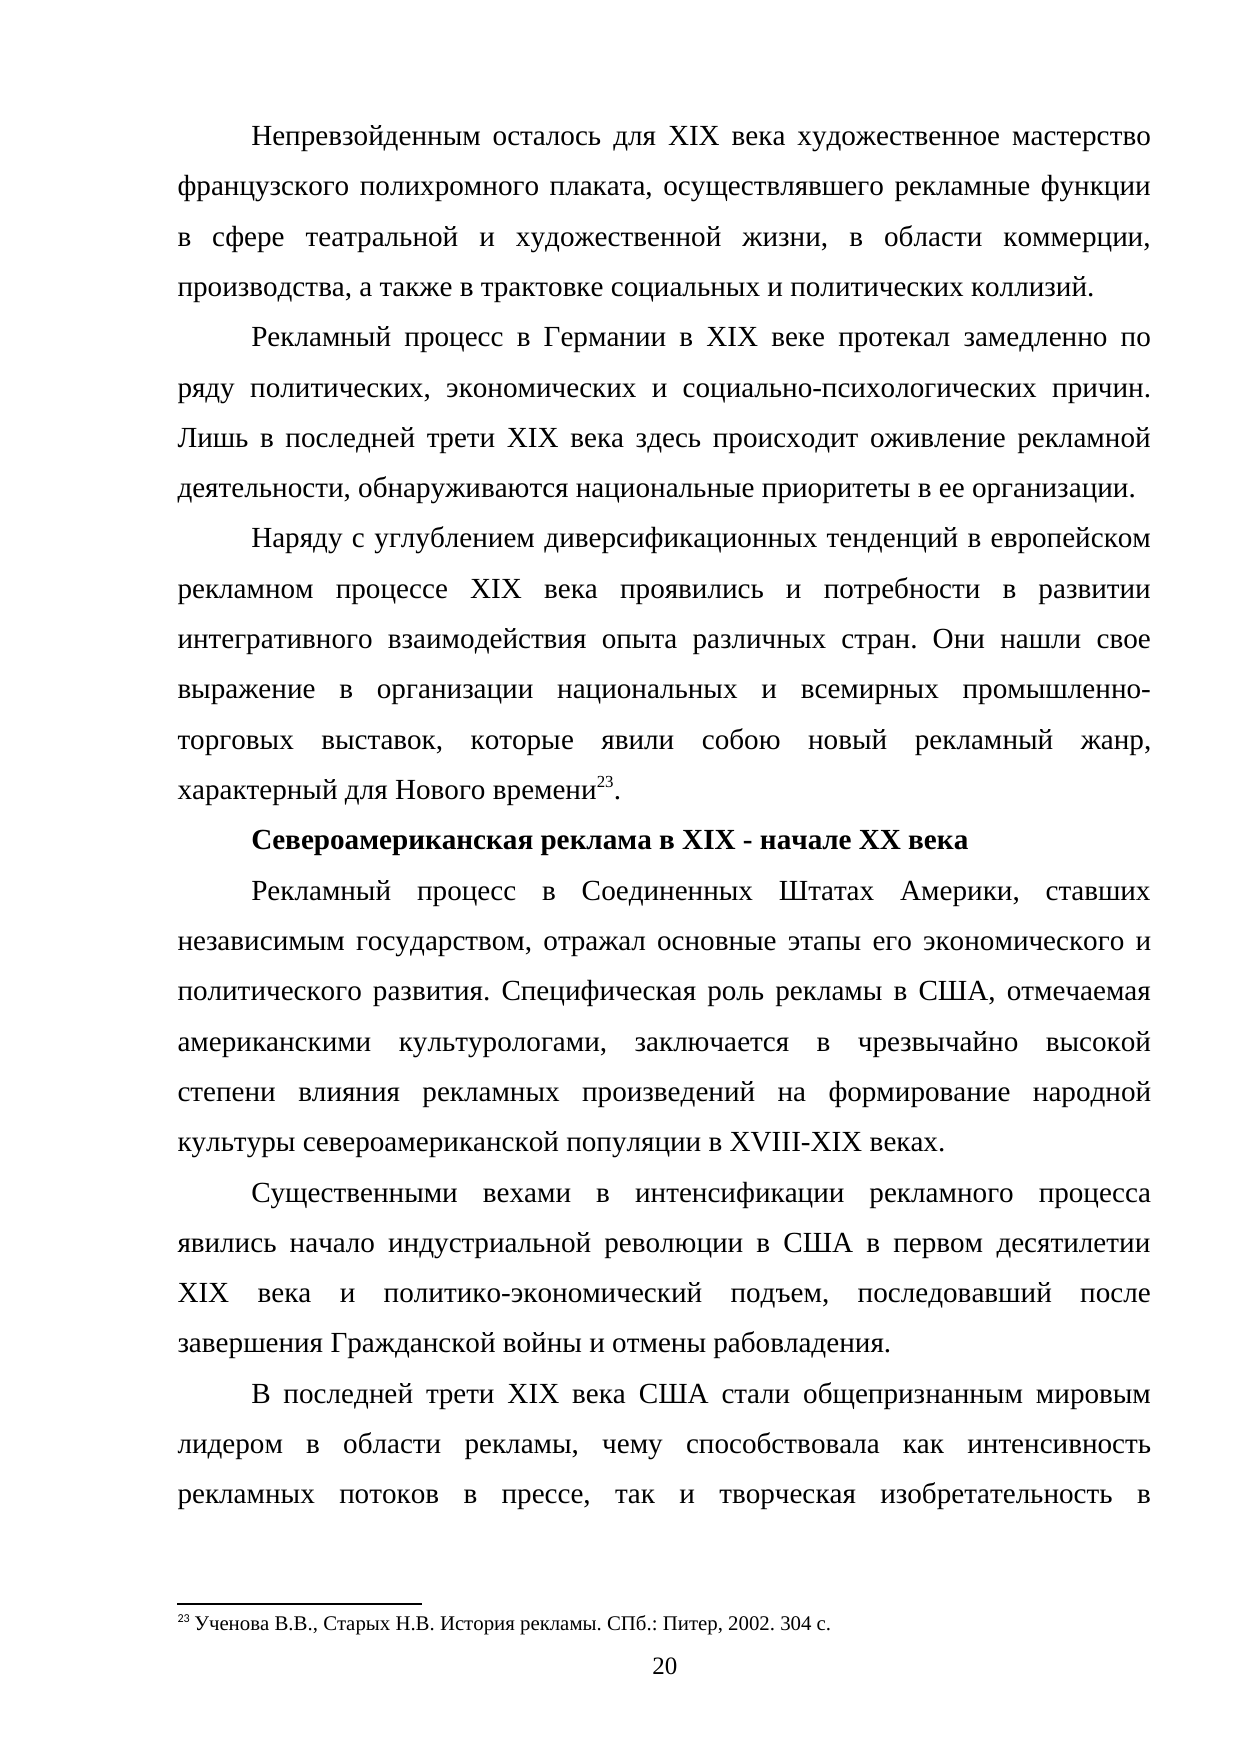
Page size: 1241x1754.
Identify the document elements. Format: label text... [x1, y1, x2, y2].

text Непревзойденным осталось для XIX века художественное мастерство французского полихромного плаката, осуществлявшего рекламные функции в сфере театральной и художественной жизни, в области коммерции, производства, а также в трактовке социальных и политических коллизий. [177, 118, 1152, 303]
text Североамериканская реклама в XIX - начале XX века [177, 822, 1152, 856]
text Существенными вехами в интенсификации рекламного процесса явились начало индустриальной революции в США в первом десятилетии XIX века и политико-экономический подъем, последовавший после завершения Гражданской войны и отмены рабовладения. [177, 1175, 1152, 1359]
text Рекламный процесс в Германии в XIX веке протекал замедленно по ряду политических, экономических и социально-психологических причин. Лишь в последней трети XIX века здесь происходит оживление рекламной деятельности, обнаруживаются национальные приоритеты в ее организации. [177, 319, 1152, 504]
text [177, 1376, 1152, 1510]
text Рекламный процесс в Соединенных Штатах Америки, ставших независимым государством, отражал основные этапы его экономического и политического развития. Специфическая роль рекламы в США, отмечаемая американскими культурологами, заключается в чрезвычайно высокой степени влияния рекламных произведений на формирование народной культуры североамериканской популяции в XVIII-XIX веках. [177, 873, 1152, 1158]
text Наряду с углублением диверсификационных тенденций в европейском рекламном процессе XIX века проявились и потребности в развитии интегративного взаимодействия опыта различных стран. Они нашли свое выражение в организации национальных и всемирных промышленно-торговых выставок, которые явили собою новый рекламный жанр, характерный для Нового времени. [177, 521, 1152, 806]
